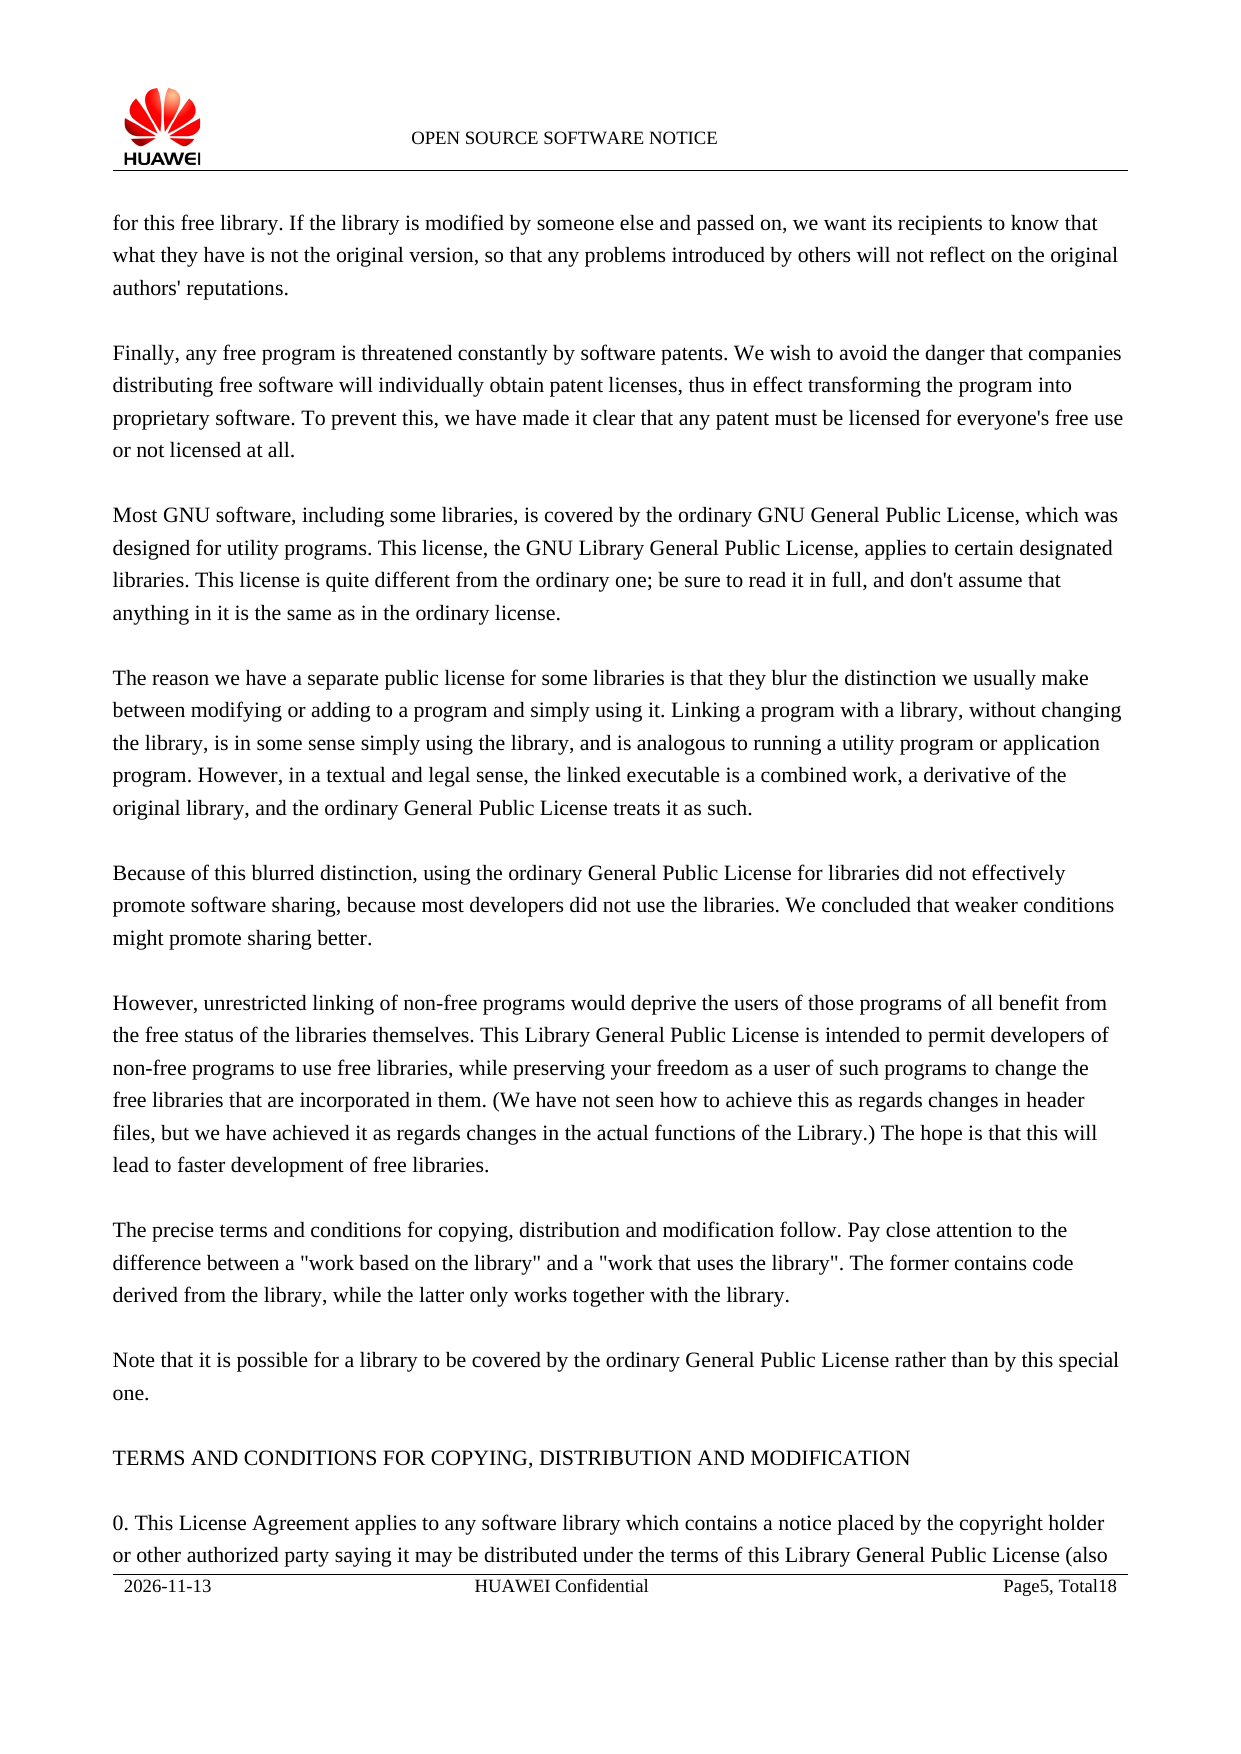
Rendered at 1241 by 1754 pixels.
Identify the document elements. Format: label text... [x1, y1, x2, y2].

picture [124, 88, 201, 165]
